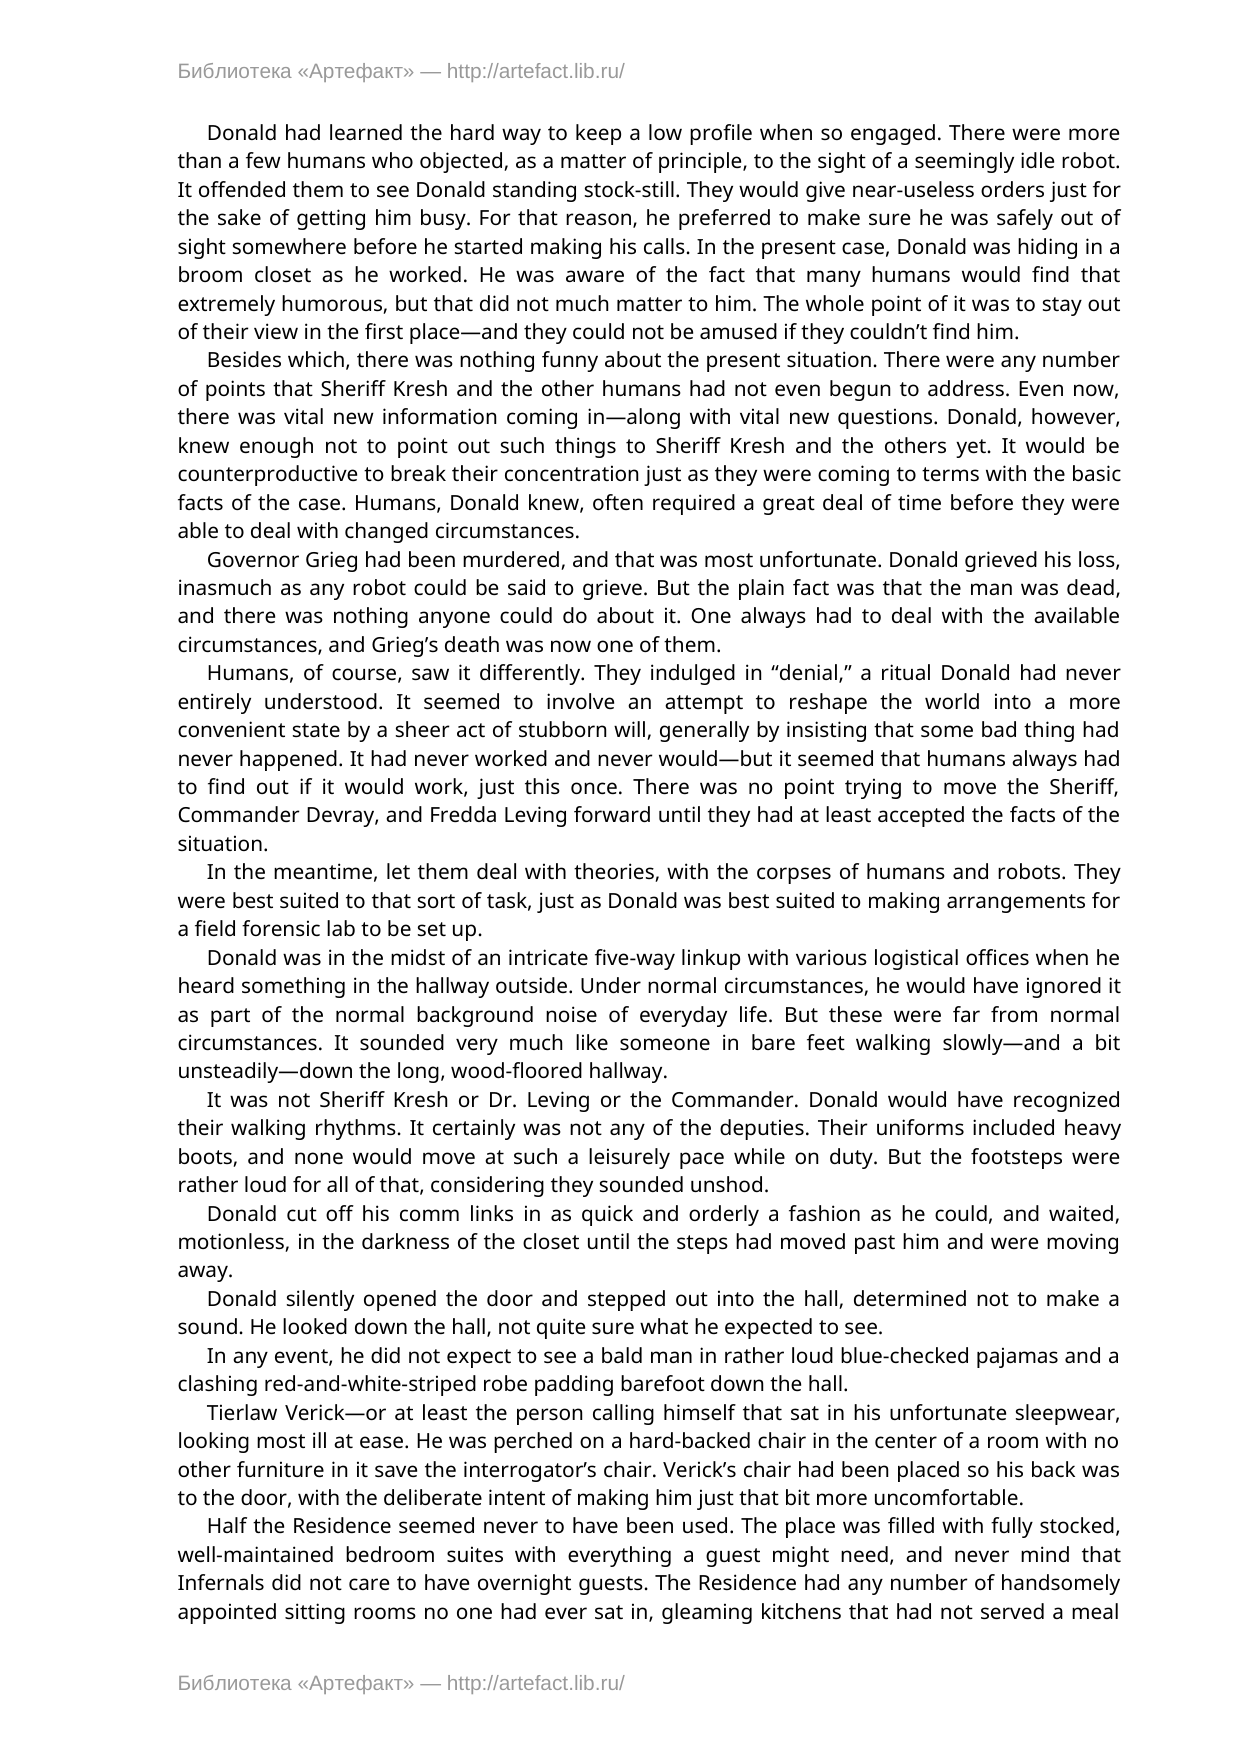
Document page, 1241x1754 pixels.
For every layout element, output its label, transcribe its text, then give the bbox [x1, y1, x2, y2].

text In the meantime, let them deal with theories, with the corpses of humans and robots. They were best suited to that sort of task, just as Donald was best suited to making arrangements for a field forensic lab to be set up. [177, 857, 1122, 943]
text Humans, of course, saw it differently. They indulged in “denial,” a ritual Donald had never entirely understood. It seemed to involve an attempt to reshape the world into a more convenient state by a sheer act of stubborn will, generally by insisting that some bad thing had never happened. It had never worked and never would—but it seemed that humans always had to find out if it would work, just this once. There was no point trying to move the Sheriff, Commander Devray, and Fredda Leving forward until they had at least accepted the facts of the situation. [177, 658, 1122, 857]
text Donald cut off his comm links in as quick and orderly a fashion as he could, and waited, motionless, in the darkness of the closet until the steps had moved past him and were moving away. [177, 1199, 1122, 1284]
text Tierlaw Verick—or at least the person calling himself that sat in his unfortunate sleepwear, looking most ill at ease. He was perched on a hard-backed chair in the center of a room with no other furniture in it save the interrogator’s chair. Verick’s chair had been placed so his back was to the door, with the deliberate intent of making him just that bit more uncomfortable. [177, 1398, 1122, 1512]
text Governor Grieg had been murdered, and that was most unfortunate. Donald grieved his loss, inasmuch as any robot could be said to grieve. But the plain fact was that the man was dead, and there was nothing anyone could do about it. One always had to deal with the available circumstances, and Grieg’s death was now one of them. [177, 545, 1122, 658]
text It was not Sheriff Kresh or Dr. Leving or the Commander. Donald would have recognized their walking rhythms. It certainly was not any of the deputies. Their uniforms included heavy boots, and none would move at such a leisurely pace while on duty. But the footsteps were rather loud for all of that, considering they sounded unshod. [177, 1085, 1122, 1199]
text In any event, he did not expect to see a bald man in rather loud blue-checked pajamas and a clashing red-and-white-striped robe padding barefoot down the hall. [177, 1341, 1122, 1398]
text Donald was in the midst of an intricate five-way linkup with various logistical offices when he heard something in the hallway outside. Under normal circumstances, he would have ignored it as part of the normal background noise of everyday life. But these were far from normal circumstances. It sounded very much like someone in bare feet walking slowly—and a bit unsteadily—down the long, wood-floored hallway. [177, 943, 1122, 1085]
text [177, 1512, 1122, 1625]
text Donald had learned the hard way to keep a low profile when so engaged. There were more than a few humans who objected, as a matter of principle, to the sight of a seemingly idle robot. It offended them to see Donald standing stock-still. They would give near-useless orders just for the sake of getting him busy. For that reason, he preferred to make sure he was safely out of sight somewhere before he started making his calls. In the present case, Donald was hiding in a broom closet as he worked. He was aware of the fact that many humans would find that extremely humorous, but that did not much matter to him. The whole point of it was to stay out of their view in the first place—and they could not be amused if they couldn’t find him. [177, 118, 1122, 346]
text Donald silently opened the door and stepped out into the hall, determined not to make a sound. He looked down the hall, not quite sure what he expected to see. [177, 1284, 1122, 1341]
text Besides which, there was nothing funny about the present situation. There were any number of points that Sheriff Kresh and the other humans had not even begun to address. Even now, there was vital new information coming in—along with vital new questions. Donald, however, knew enough not to point out such things to Sheriff Kresh and the others yet. It would be counterproductive to break their concentration just as they were coming to terms with the basic facts of the case. Humans, Donald knew, often required a great deal of time before they were able to deal with changed circumstances. [177, 346, 1122, 545]
